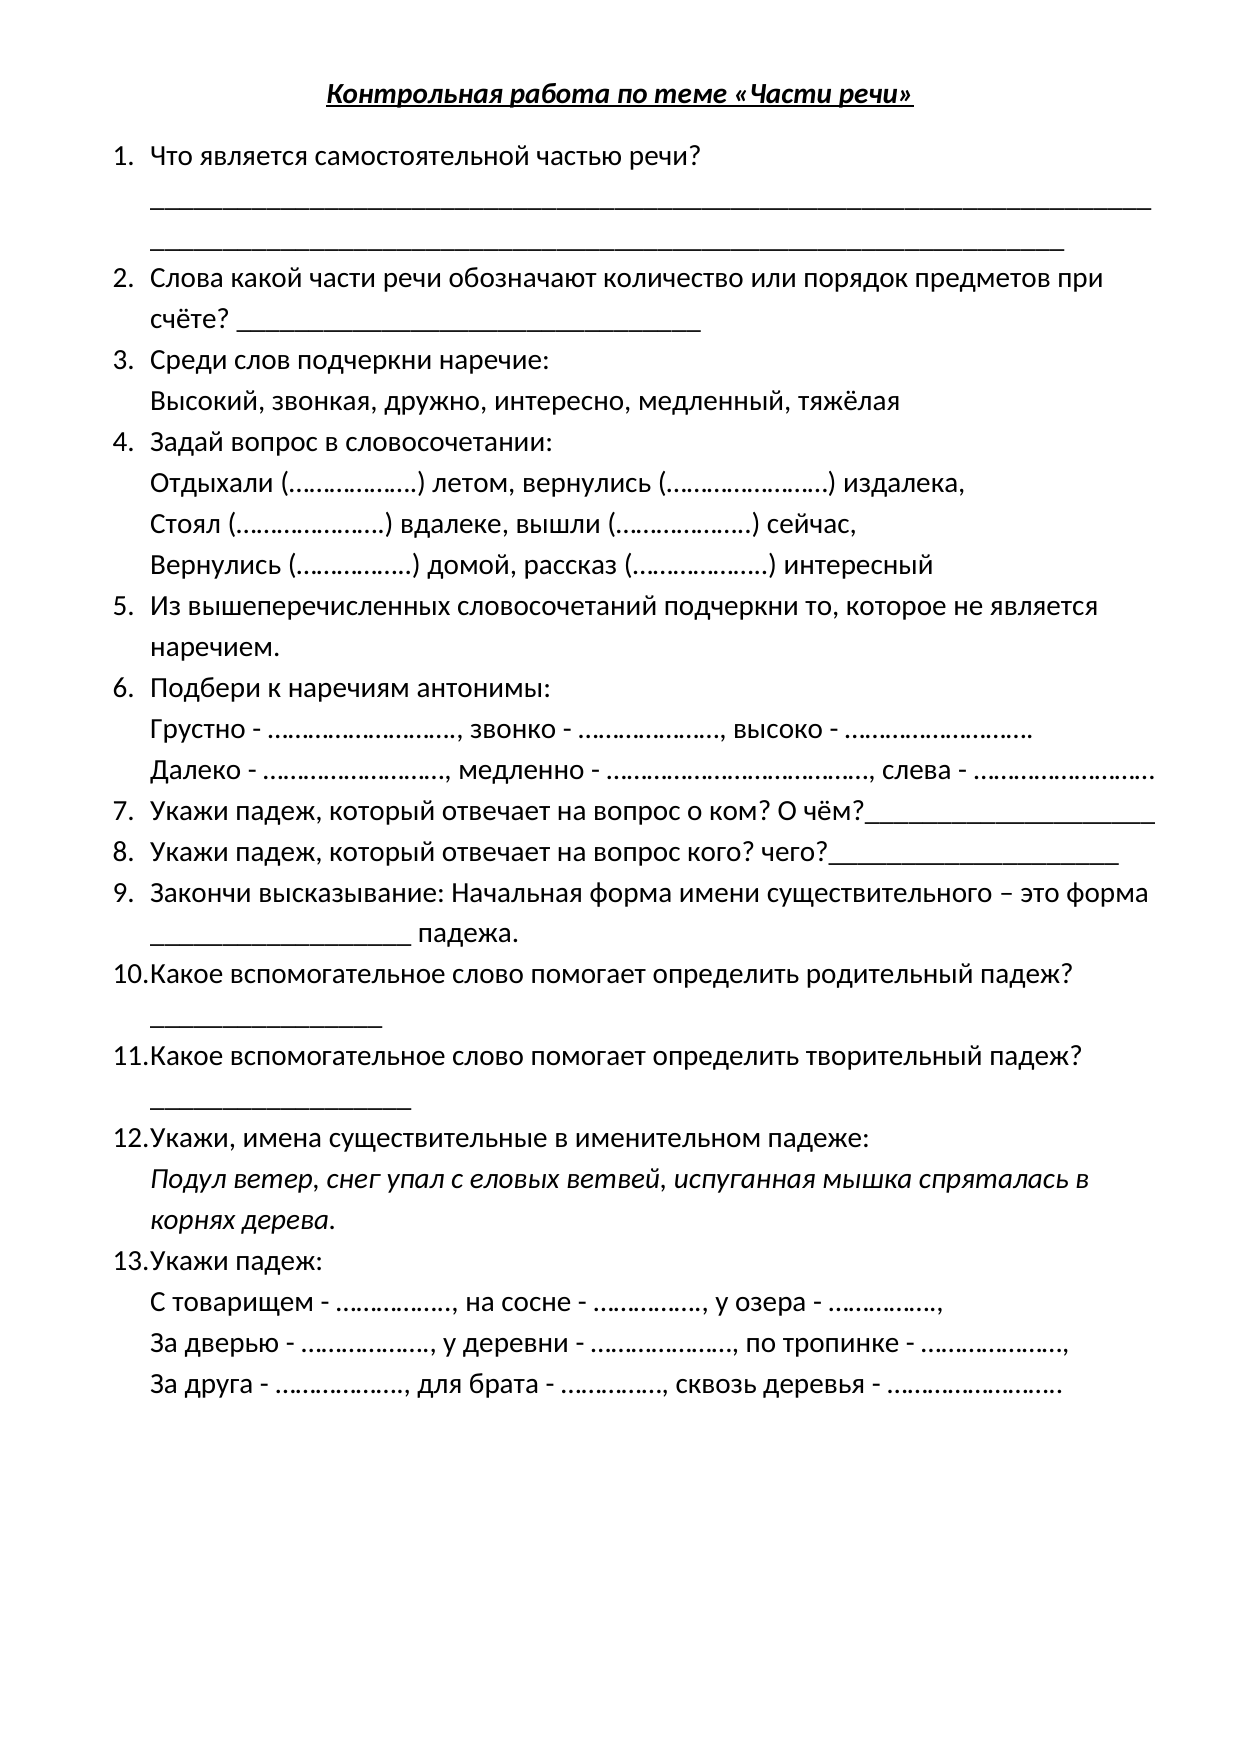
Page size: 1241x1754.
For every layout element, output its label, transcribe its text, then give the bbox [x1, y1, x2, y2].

list С товарищем - …………….., на сосне - ……………., у озера - ……………., [150, 1283, 1165, 1319]
list За друга - ………………., для брата - ……………, сквозь деревья - …………………….. [150, 1365, 1165, 1401]
list Отдыхали (……………….) летом, вернулись (……………………) издалека, [150, 464, 1165, 500]
list Далеко - ………………………, медленно - …………………………………, слева - ……………………… [150, 751, 1165, 786]
list Грустно - ………………………., звонко - …………………, высоко - ………………………. [150, 710, 1165, 746]
list Укажи падеж, который отвечает на вопрос кого? чего?____________________ [112, 833, 1165, 868]
list Стоял (………………….) вдалеке, вышли (………………..) сейчас, [150, 505, 1165, 541]
list Слова какой части речи обозначают количество или порядок предметов при счёте? ________________________________ [112, 259, 1165, 336]
list Что является самостоятельной частью речи? ____________________________________________________________________________________________________________________________________ [112, 137, 1165, 254]
list Из вышеперечисленных словосочетаний подчеркни то, которое не является наречием. [112, 587, 1165, 664]
list Какое вспомогательное слово помогает определить творительный падеж? __________________ [112, 1037, 1165, 1114]
list Подбери к наречиям антонимы: [112, 669, 1165, 704]
list За дверью - ………………., у деревни - …………………, по тропинке - …………………, [150, 1324, 1165, 1359]
list Какое вспомогательное слово помогает определить родительный падеж? ________________ [112, 956, 1165, 1032]
list Закончи высказывание: Начальная форма имени существительного – это форма __________________ падежа. [112, 874, 1165, 950]
list Укажи, имена существительные в именительном падеже: [112, 1119, 1165, 1155]
list Высокий, звонкая, дружно, интересно, медленный, тяжёлая [150, 382, 1165, 418]
list Задай вопрос в словосочетании: [112, 423, 1165, 459]
list Укажи падеж, который отвечает на вопрос о ком? О чём?____________________ [112, 792, 1165, 827]
text Контрольная работа по теме «Части речи» [75, 75, 1165, 111]
list Вернулись (……………..) домой, рассказ (………………..) интересный [150, 546, 1165, 582]
list Среди слов подчеркни наречие: [112, 341, 1165, 377]
list Укажи падеж: [112, 1242, 1165, 1278]
list Подул ветер, снег упал с еловых ветвей, испуганная мышка спряталась в корнях дерева. [150, 1160, 1165, 1237]
